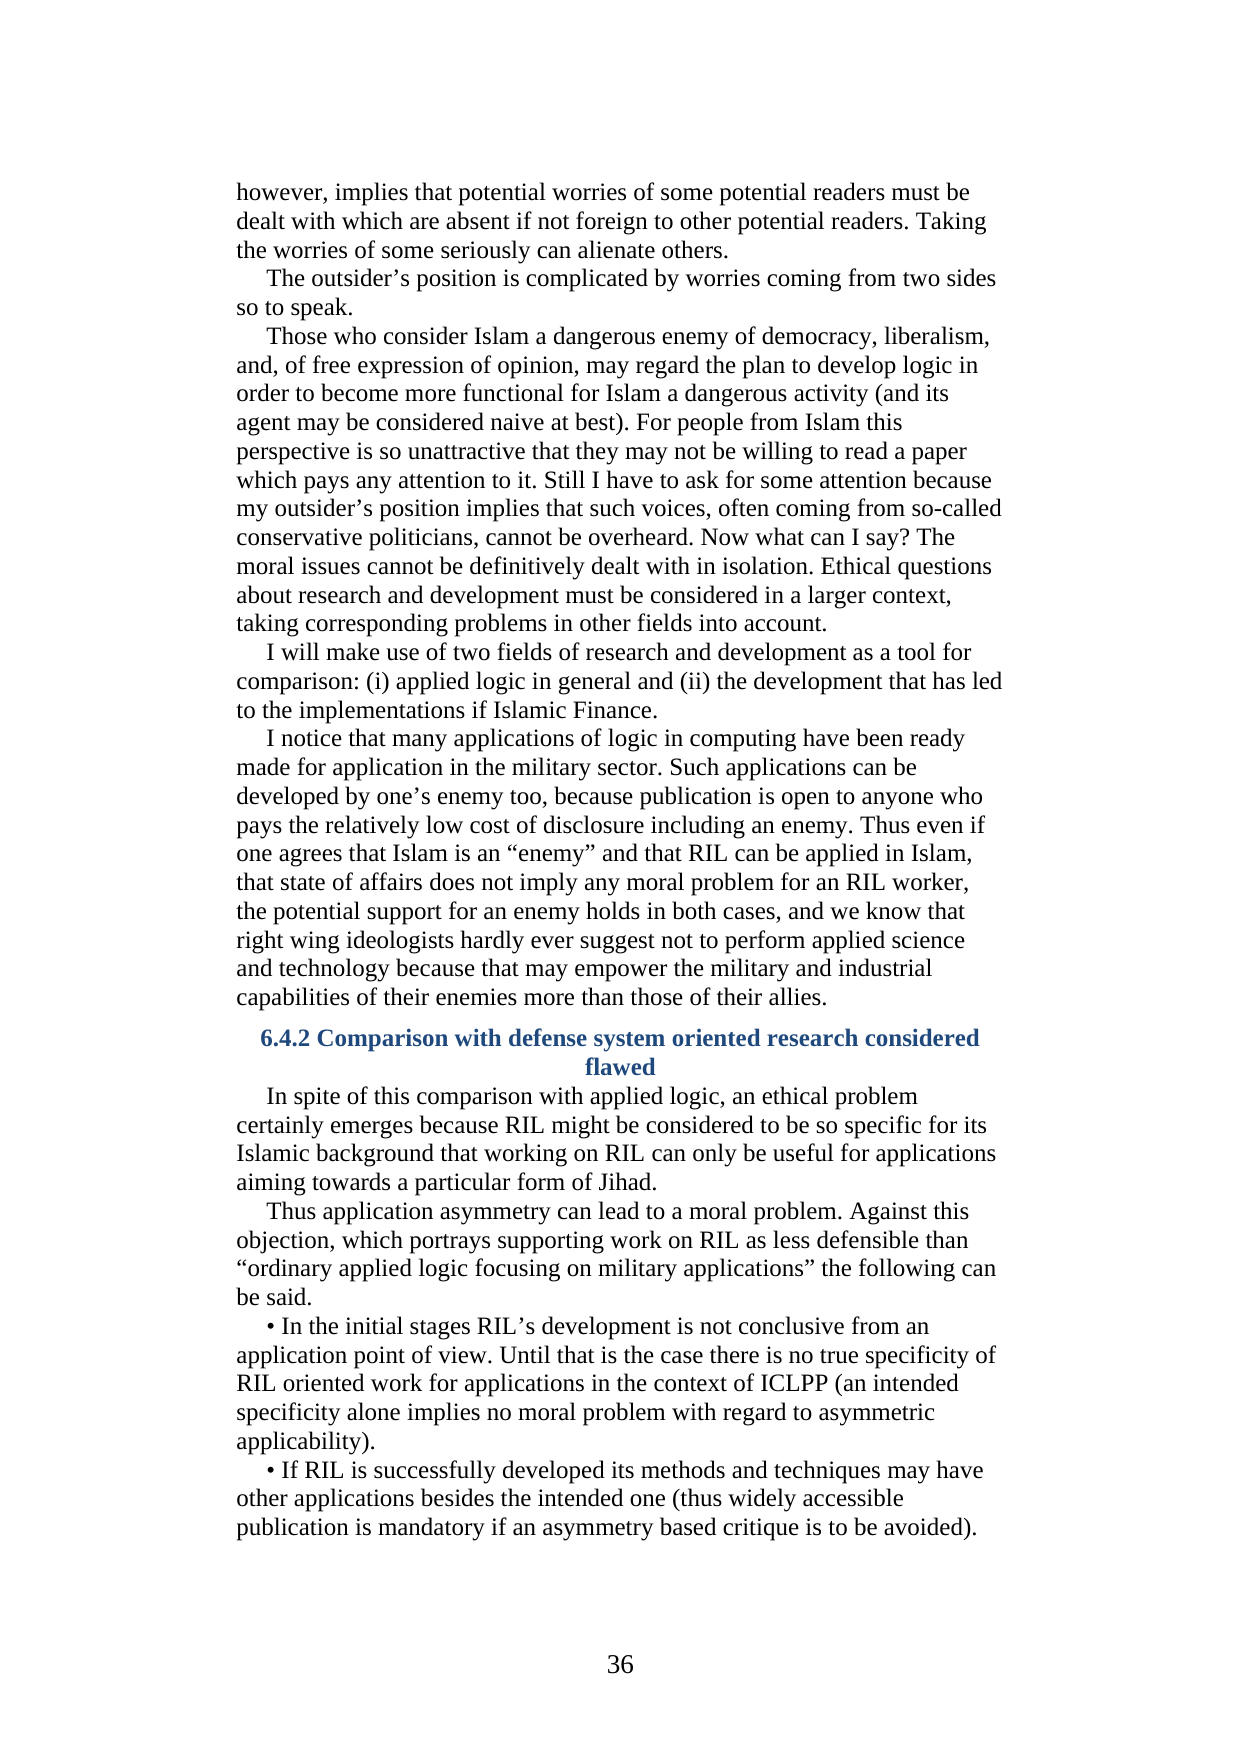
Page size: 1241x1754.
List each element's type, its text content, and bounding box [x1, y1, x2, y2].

text The outsider’s position is complicated by worries coming from two sides so to speak. [236, 263, 1004, 321]
text I will make use of two fields of research and development as a tool for comparison: (i) applied logic in general and (ii) the development that has led to the implementations if Islamic Finance. [236, 637, 1004, 723]
subtitle 6.4.2 Comparison with defense system oriented research considered flawed [236, 1023, 1004, 1081]
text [236, 177, 1004, 263]
text I notice that many applications of logic in computing have been ready made for application in the military sector. Such applications can be developed by one’s enemy too, because publication is open to anyone who pays the relatively low cost of disclosure including an enemy. Thus even if one agrees that Islam is an “enemy” and that RIL can be applied in Islam, that state of affairs does not imply any moral problem for an RIL worker, the potential support for an enemy holds in both cases, and we know that right wing ideologists hardly ever suggest not to perform applied science and technology because that may empower the military and industrial capabilities of their enemies more than those of their allies. [236, 723, 1004, 1011]
text In spite of this comparison with applied logic, an ethical problem certainly emerges because RIL might be considered to be so specific for its Islamic background that working on RIL can only be useful for applications aiming towards a particular form of Jihad. [236, 1081, 1004, 1196]
text • If RIL is successfully developed its methods and techniques may have other applications besides the intended one (thus widely accessible publication is mandatory if an asymmetry based critique is to be avoided). [236, 1455, 1004, 1541]
text • In the initial stages RIL’s development is not conclusive from an application point of view. Until that is the case there is no true specificity of RIL oriented work for applications in the context of ICLPP (an intended specificity alone implies no moral problem with regard to asymmetric applicability). [236, 1311, 1004, 1455]
text Thus application asymmetry can lead to a moral problem. Against this objection, which portrays supporting work on RIL as less defensible than “ordinary applied logic focusing on military applications” the following can be said. [236, 1196, 1004, 1311]
text Those who consider Islam a dangerous enemy of democracy, liberalism, and, of free expression of opinion, may regard the plan to develop logic in order to become more functional for Islam a dangerous activity (and its agent may be considered naive at best). For people from Islam this perspective is so unattractive that they may not be willing to read a paper which pays any attention to it. Still I have to ask for some attention because my outsider’s position implies that such voices, often coming from so-called conservative politicians, cannot be overheard. Now what can I say? The moral issues cannot be definitively dealt with in isolation. Ethical questions about research and development must be considered in a larger context, taking corresponding problems in other fields into account. [236, 321, 1004, 637]
